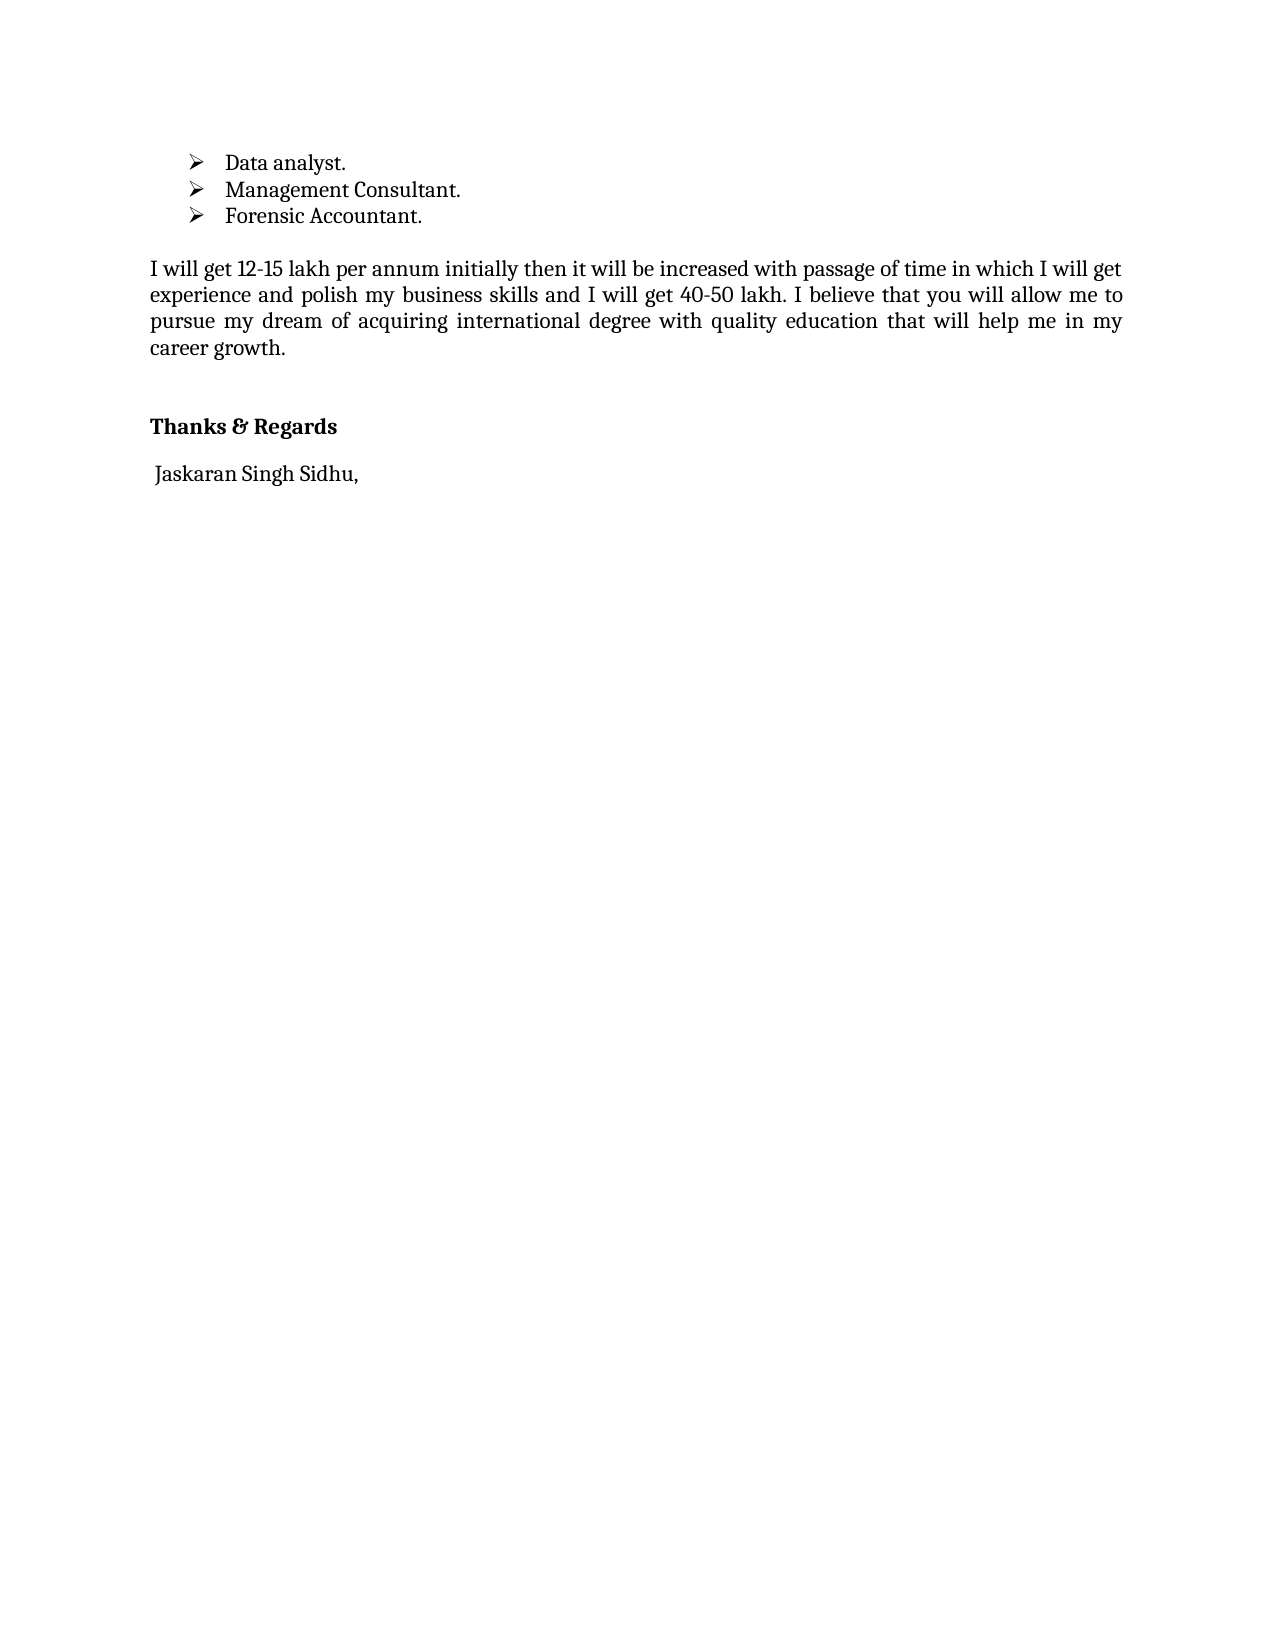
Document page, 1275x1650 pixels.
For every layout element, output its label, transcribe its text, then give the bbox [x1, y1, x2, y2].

list Forensic Accountant. [187, 203, 1125, 229]
text Thanks & Regards [150, 413, 1125, 440]
list Management Consultant. [187, 176, 1125, 203]
text I will get 12-15 lakh per annum initially then it will be increased with passage of time in which I will get experience and polish my business skills and I will get 40-50 lakh. I believe that you will allow me to pursue my dream of acquiring international degree with quality education that will help me in my career growth. [150, 334, 1125, 361]
list Data analyst. [187, 150, 1125, 176]
text Jaskaran Singh Sidhu, [150, 461, 1125, 487]
